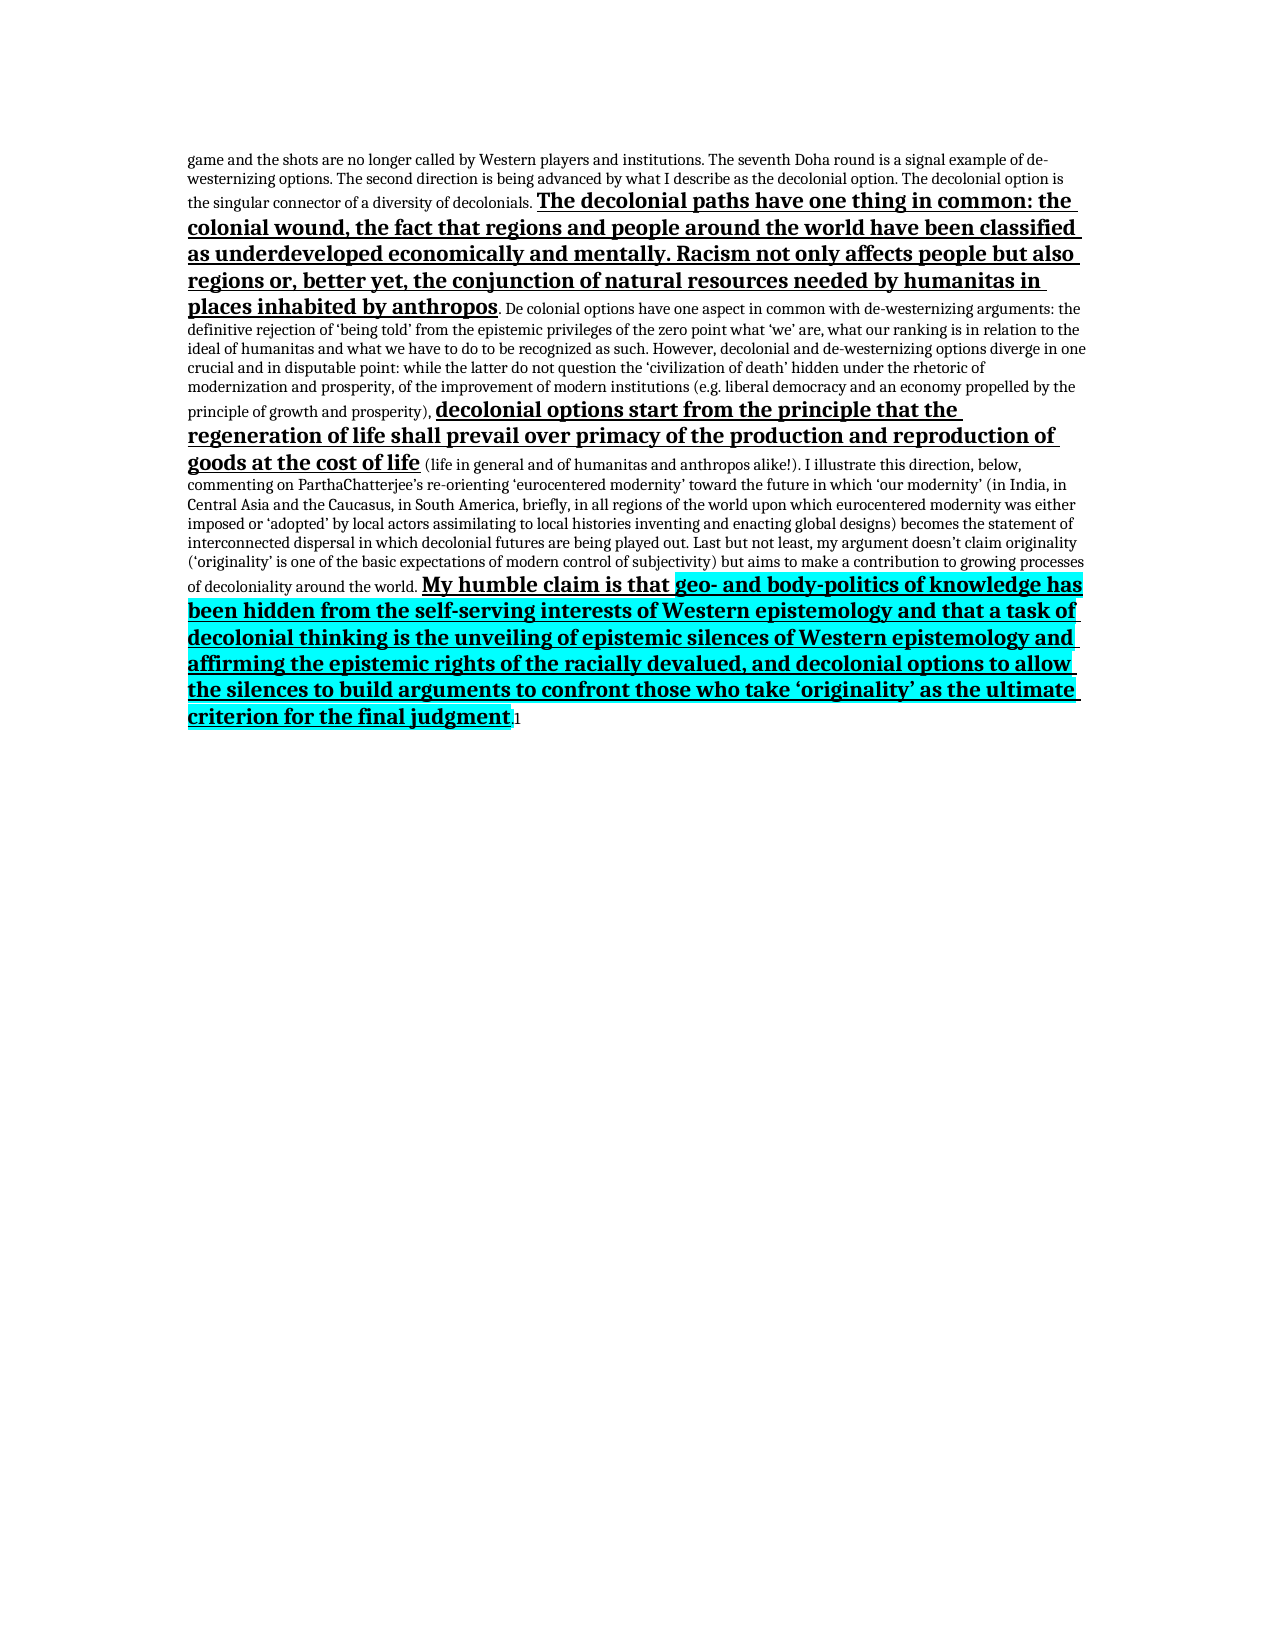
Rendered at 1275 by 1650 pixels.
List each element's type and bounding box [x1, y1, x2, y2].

text [187, 150, 1087, 730]
